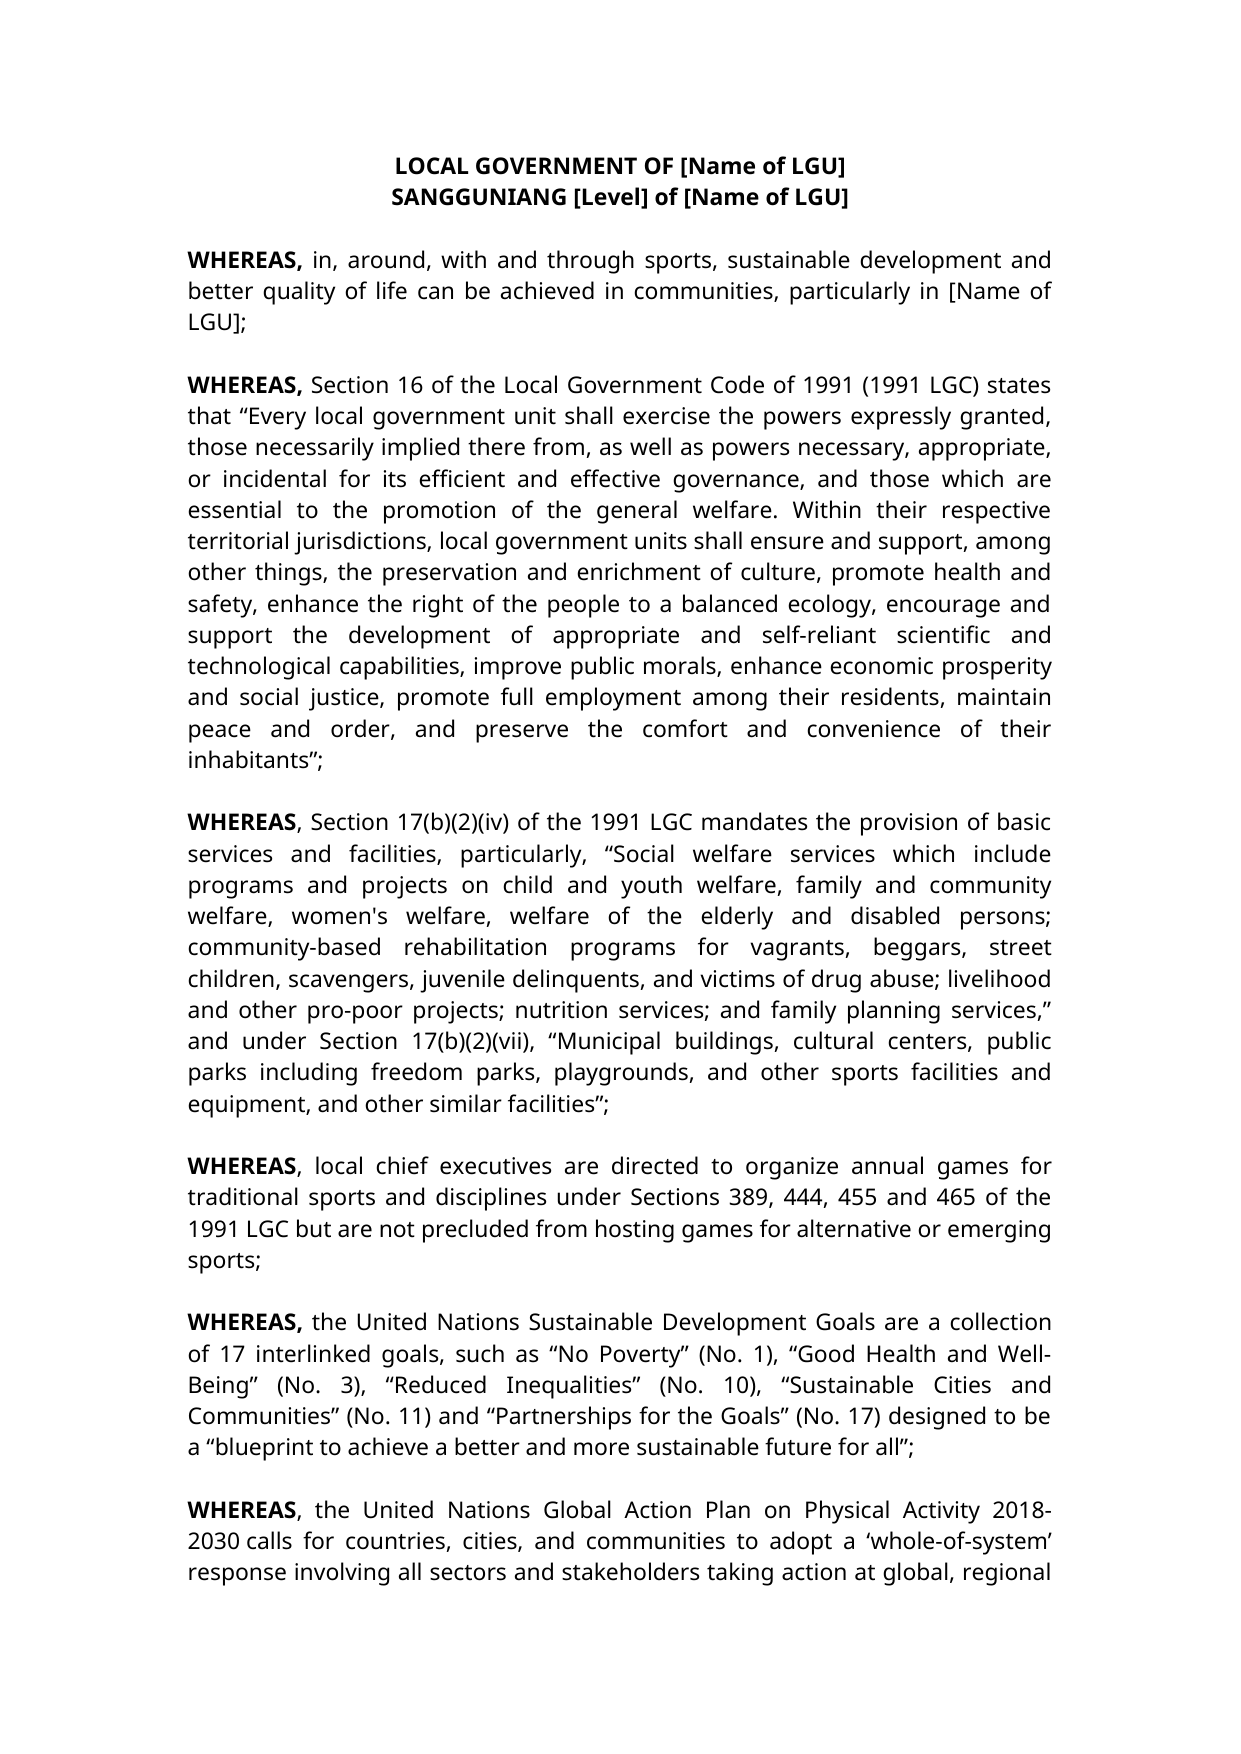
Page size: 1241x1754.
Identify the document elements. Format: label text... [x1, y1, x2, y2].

text WHEREAS, in, around, with and through sports, sustainable development and better quality of life can be achieved in communities, particularly in [Name of LGU]; [187, 244, 1053, 337]
text WHEREAS, Section 16 of the Local Government Code of 1991 (1991 LGC) states that “Every local government unit shall exercise the powers expressly granted, those necessarily implied there from, as well as powers necessary, appropriate, or incidental for its efficient and effective governance, and those which are essential to the promotion of the general welfare. Within their respective territorial jurisdictions, local government units shall ensure and support, among other things, the preservation and enrichment of culture, promote health and safety, enhance the right of the people to a balanced ecology, encourage and support the development of appropriate and self-reliant scientific and technological capabilities, improve public morals, enhance economic prosperity and social justice, promote full employment among their residents, maintain peace and order, and preserve the comfort and convenience of their inhabitants”; [187, 369, 1053, 775]
text WHEREAS, the United Nations Sustainable Development Goals are a collection of 17 interlinked goals, such as “No Poverty” (No. 1), “Good Health and Well-Being” (No. 3), “Reduced Inequalities” (No. 10), “Sustainable Cities and Communities” (No. 11) and “Partnerships for the Goals” (No. 17) designed to be a “blueprint to achieve a better and more sustainable future for all”; [187, 1306, 1053, 1462]
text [187, 1494, 1053, 1587]
text WHEREAS, Section 17(b)(2)(iv) of the 1991 LGC mandates the provision of basic services and facilities, particularly, “Social welfare services which include programs and projects on child and youth welfare, family and community welfare, women's welfare, welfare of the elderly and disabled persons; community-based rehabilitation programs for vagrants, beggars, street children, scavengers, juvenile delinquents, and victims of drug abuse; livelihood and other pro-poor projects; nutrition services; and family planning services,” and under Section 17(b)(2)(vii), “Municipal buildings, cultural centers, public parks including freedom parks, playgrounds, and other sports facilities and equipment, and other similar facilities”; [187, 806, 1053, 1119]
text LOCAL GOVERNMENT OF [Name of LGU] [187, 150, 1053, 181]
text WHEREAS, local chief executives are directed to organize annual games for traditional sports and disciplines under Sections 389, 444, 455 and 465 of the 1991 LGC but are not precluded from hosting games for alternative or emerging sports; [187, 1150, 1053, 1275]
text SANGGUNIANG [Level] of [Name of LGU] [187, 181, 1053, 212]
